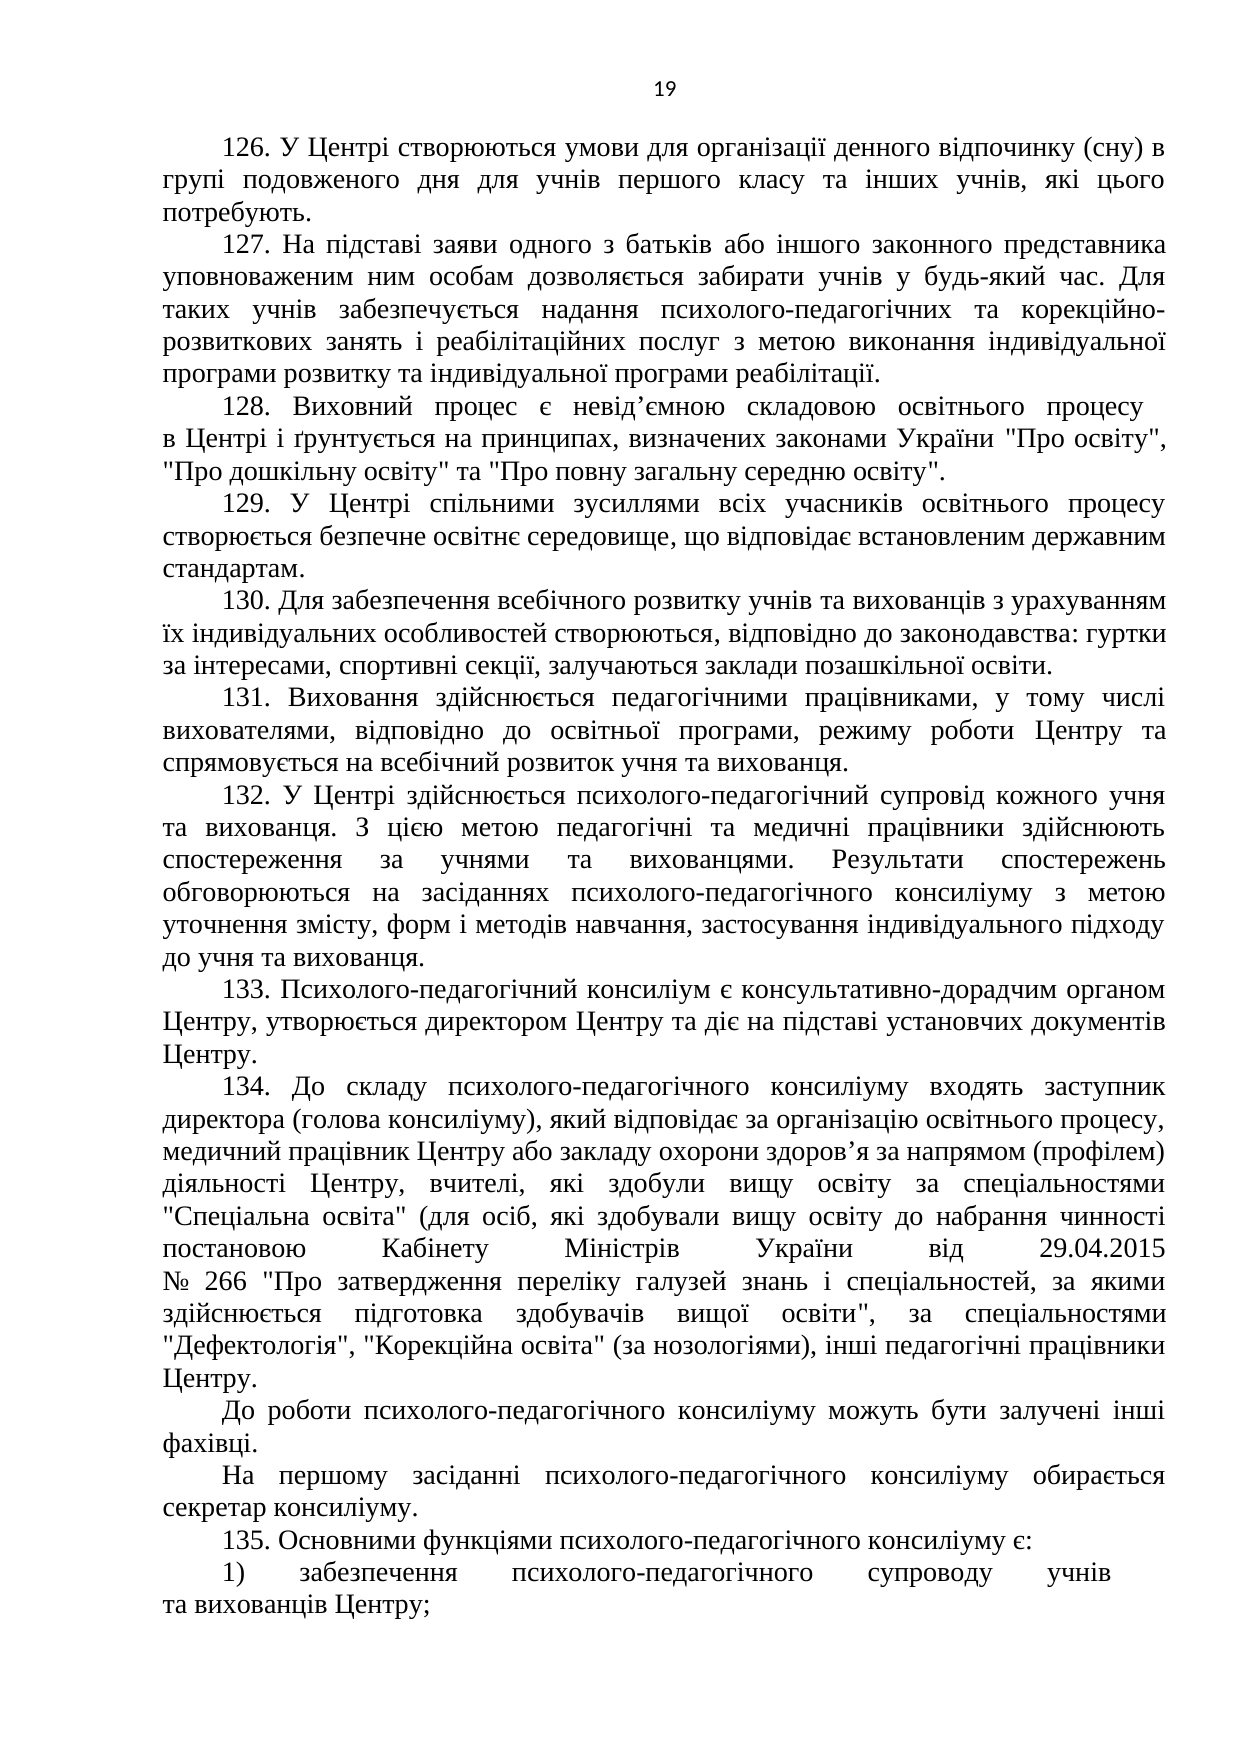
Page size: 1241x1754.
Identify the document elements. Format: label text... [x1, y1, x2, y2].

text На першому засіданні психолого-педагогічного консиліуму обирається секретар консиліуму. [162, 1458, 1167, 1523]
text 1) забезпечення психолого-педагогічного супроводу учнів та вихованців Центру; [162, 1555, 1167, 1620]
text 133. Психолого-педагогічний консиліум є консультативно-дорадчим органом Центру, утворюється директором Центру та діє на підставі установчих документів Центру. [162, 972, 1167, 1069]
text 132. У Центрі здійснюється психолого-педагогічний супровід кожного учня та вихованця. З цією метою педагогічні та медичні працівники здійснюють спостереження за учнями та вихованцями. Результати спостережень обговорюються на засіданнях психолого-педагогічного консиліуму з метою уточнення змісту, форм і методів навчання, застосування індивідуального підходу до учня та вихованця. [162, 778, 1167, 972]
text 131. Виховання здійснюється педагогічними працівниками, у тому числі вихователями, відповідно до освітньої програми, режиму роботи Центру та спрямовується на всебічний розвиток учня та вихованця. [162, 681, 1167, 778]
text 134. До складу психолого-педагогічного консиліуму входять заступник директора (голова консиліуму), який відповідає за організацію освітнього процесу, медичний працівник Центру або закладу охорони здоров’я за напрямом (профілем) діяльності Центру, вчителі, які здобули вищу освіту за спеціальностями "Спеціальна освіта" (для осіб, які здобували вищу освіту до набрання чинності постановою Кабінету Міністрів України від 29.04.2015 № 266 "Про затвердження переліку галузей знань і спеціальностей, за якими здійснюється підготовка здобувачів вищої освіти", за спеціальностями "Дефектологія", "Корекційна освіта" (за нозологіями), інші педагогічні працівники Центру. [162, 1069, 1167, 1393]
text До роботи психолого-педагогічного консиліуму можуть бути залучені інші фахівці. [162, 1393, 1167, 1458]
text 128. Виховний процес є невід’ємною складовою освітнього процесу в Центрі і ґрунтується на принципах, визначених законами України "Про освіту", "Про дошкільну освіту" та "Про повну загальну середню освіту". [162, 389, 1167, 486]
text 129. У Центрі спільними зусиллями всіх учасників освітнього процесу створюється безпечне освітнє середовище, що відповідає встановленим державним стандартам. [162, 486, 1167, 583]
text 135. Основними функціями психолого-педагогічного консиліуму є: [162, 1523, 1167, 1555]
text 126. У Центрі створюються умови для організації денного відпочинку (сну) в групі подовженого дня для учнів першого класу та інших учнів, які цього потребують. [162, 130, 1167, 227]
text 130. Для забезпечення всебічного розвитку учнів та вихованців з урахуванням їх індивідуальних особливостей створюються, відповідно до законодавства: гуртки за інтересами, спортивні секції, залучаються заклади позашкільної освіти. [162, 583, 1167, 681]
text 127. На підставі заяви одного з батьків або іншого законного представника уповноваженим ним особам дозволяється забирати учнів у будь-який час. Для таких учнів забезпечується надання психолого-педагогічних та корекційно-розвиткових занять і реабілітаційних послуг з метою виконання індивідуальної програми розвитку та індивідуальної програми реабілітації. [162, 227, 1167, 389]
